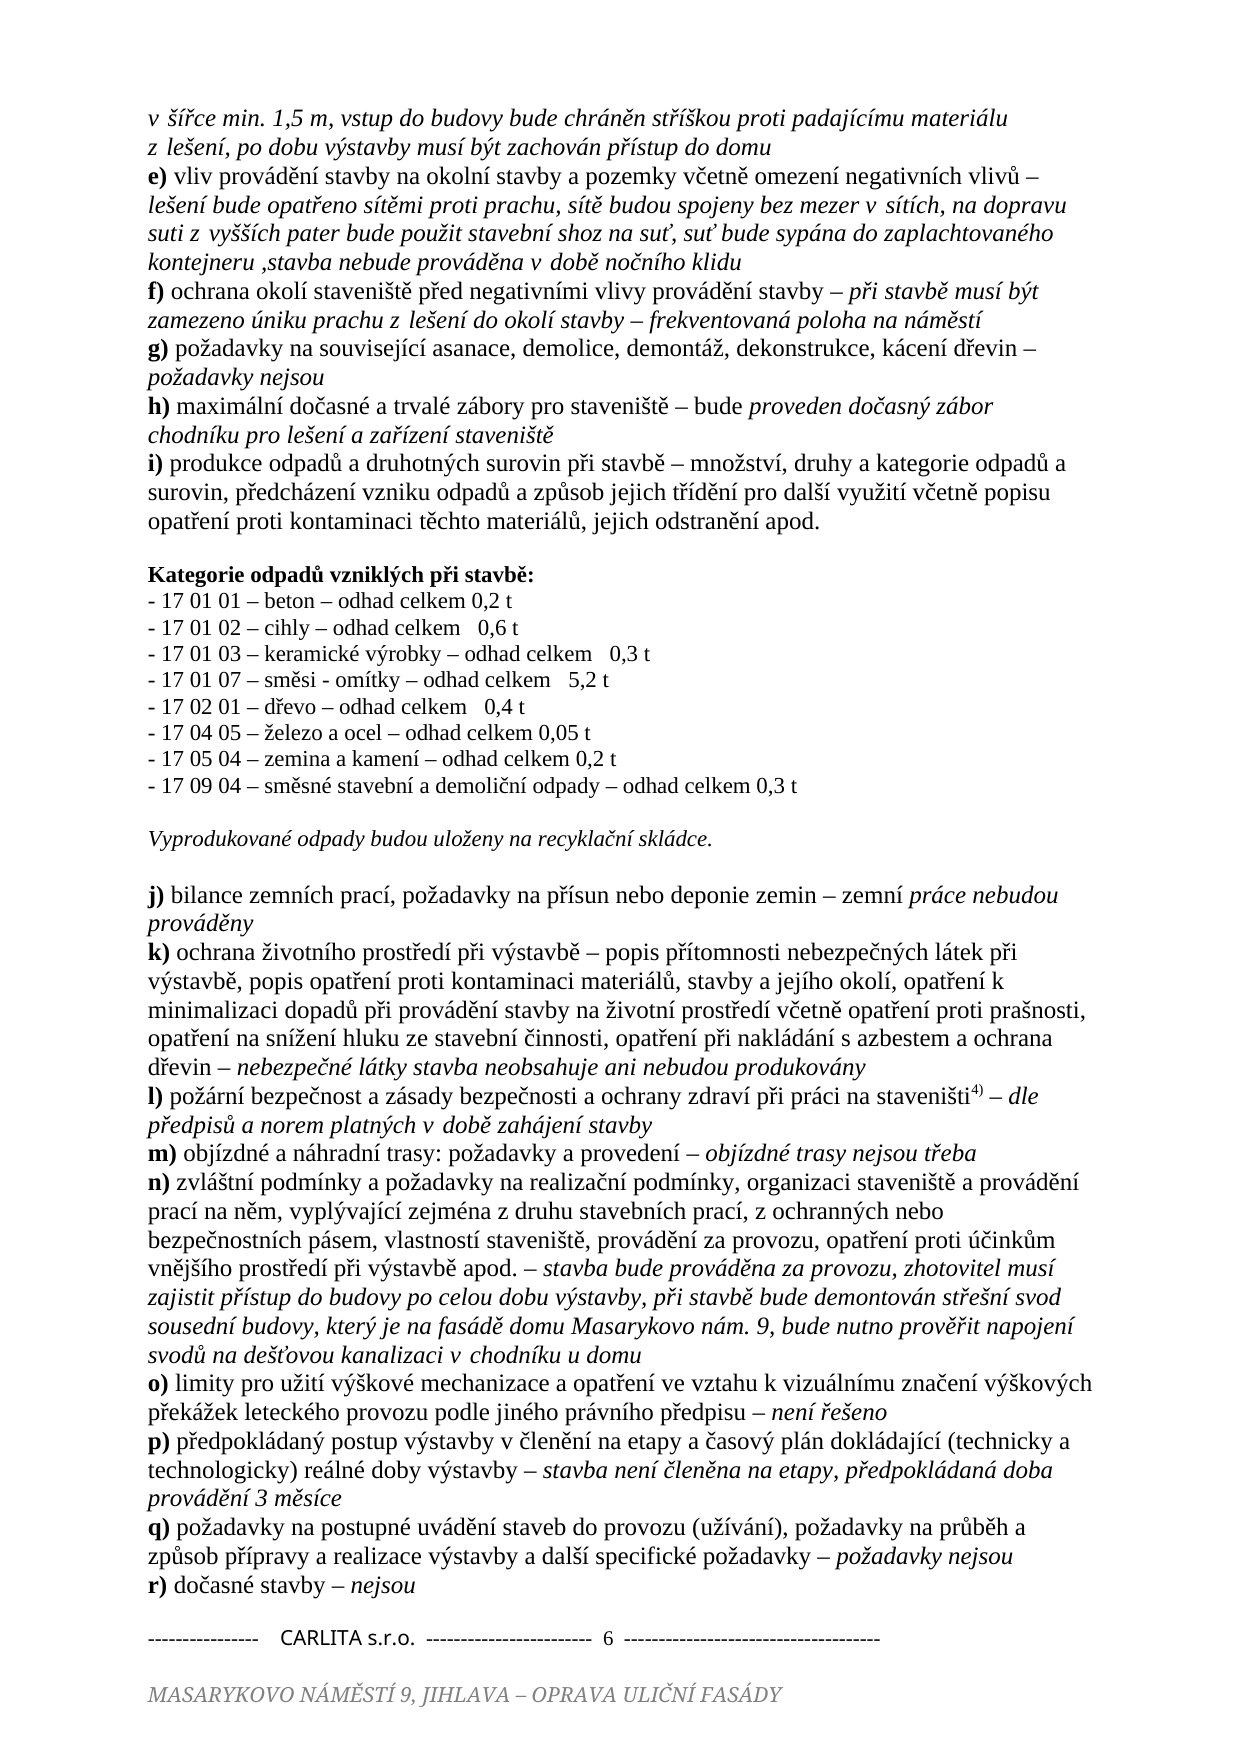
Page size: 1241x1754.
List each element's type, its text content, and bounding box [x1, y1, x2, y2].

text - 17 01 02 – cihly – odhad celkem 0,6 t [148, 614, 1092, 640]
text - 17 05 04 – zemina a kamení – odhad celkem 0,2 t [148, 746, 1092, 772]
text p) předpokládaný postup výstavby v členění na etapy a časový plán dokládající (technicky a technologicky) reálné doby výstavby – stavba není členěna na etapy, předpokládaná doba provádění 3 měsíce [148, 1426, 1092, 1512]
text n) zvláštní podmínky a požadavky na realizační podmínky, organizaci staveniště a provádění prací na něm, vyplývající zejména z druhu stavebních prací, z ochranných nebo bezpečnostních pásem, vlastností staveniště, provádění za provozu, opatření proti účinkům vnějšího prostředí při výstavbě apod. – stavba bude prováděna za provozu, zhotovitel musí zajistit přístup do budovy po celou dobu výstavby, při stavbě bude demontován střešní svod sousední budovy, který je na fasádě domu Masarykovo nám. 9, bude nutno prověřit napojení svodů na dešťovou kanalizaci v chodníku u domu [148, 1167, 1092, 1368]
text q) požadavky na postupné uvádění staveb do provozu (užívání), požadavky na průběh a způsob přípravy a realizace výstavby a další specifické požadavky – požadavky nejsou [148, 1512, 1092, 1570]
text o) limity pro užití výškové mechanizace a opatření ve vztahu k vizuálnímu značení výškových překážek leteckého provozu podle jiného právního předpisu – není řešeno [148, 1368, 1092, 1426]
text - 17 01 07 – směsi - omítky – odhad celkem 5,2 t [148, 666, 1092, 693]
text Vyprodukované odpady budou uloženy na recyklační skládce. [148, 824, 1092, 851]
text j) bilance zemních prací, požadavky na přísun nebo deponie zemin – zemní práce nebudou prováděny [148, 880, 1092, 937]
text f) ochrana okolí staveniště před negativními vlivy provádění stavby – při stavbě musí být zamezeno úniku prachu z lešení do okolí stavby – frekventovaná poloha na náměstí [148, 276, 1092, 333]
text k) ochrana životního prostředí při výstavbě – popis přítomnosti nebezpečných látek při výstavbě, popis opatření proti kontaminaci materiálů, stavby a jejího okolí, opatření k minimalizaci dopadů při provádění stavby na životní prostředí včetně opatření proti prašnosti, opatření na snížení hluku ze stavební činnosti, opatření při nakládání s azbestem a ochrana dřevin – nebezpečné látky stavba neobsahuje ani nebudou produkovány [148, 937, 1092, 1081]
text i) produkce odpadů a druhotných surovin při stavbě – množství, druhy a kategorie odpadů a surovin, předcházení vzniku odpadů a způsob jejich třídění pro další využití včetně popisu opatření proti kontaminaci těchto materiálů, jejich odstranění apod. [148, 448, 1092, 535]
text - 17 09 04 – směsné stavební a demoliční odpady – odhad celkem 0,3 t [148, 772, 1092, 798]
text Kategorie odpadů vzniklých při stavbě: [148, 561, 1092, 587]
text e) vliv provádění stavby na okolní stavby a pozemky včetně omezení negativních vlivů – lešení bude opatřeno sítěmi proti prachu, sítě budou spojeny bez mezer v sítích, na dopravu suti z vyšších pater bude použit stavební shoz na suť, suť bude sypána do zaplachtovaného kontejneru ,stavba nebude prováděna v době nočního klidu [148, 161, 1092, 276]
text h) maximální dočasné a trvalé zábory pro staveniště – bude proveden dočasný zábor chodníku pro lešení a zařízení staveniště [148, 391, 1092, 448]
text g) požadavky na související asanace, demolice, demontáž, dekonstrukce, kácení dřevin – požadavky nejsou [148, 333, 1092, 391]
text m) objízdné a náhradní trasy: požadavky a provedení – objízdné trasy nejsou třeba [148, 1138, 1092, 1167]
text r) dočasné stavby – nejsou [148, 1570, 1092, 1598]
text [148, 103, 1092, 161]
text - 17 01 01 – beton – odhad celkem 0,2 t [148, 587, 1092, 614]
text - 17 04 05 – železo a ocel – odhad celkem 0,05 t [148, 719, 1092, 746]
text - 17 01 03 – keramické výrobky – odhad celkem 0,3 t [148, 640, 1092, 666]
text l) požární bezpečnost a zásady bezpečnosti a ochrany zdraví při práci na staveništi4) – dle předpisů a norem platných v době zahájení stavby [148, 1081, 1092, 1138]
text - 17 02 01 – dřevo – odhad celkem 0,4 t [148, 693, 1092, 719]
